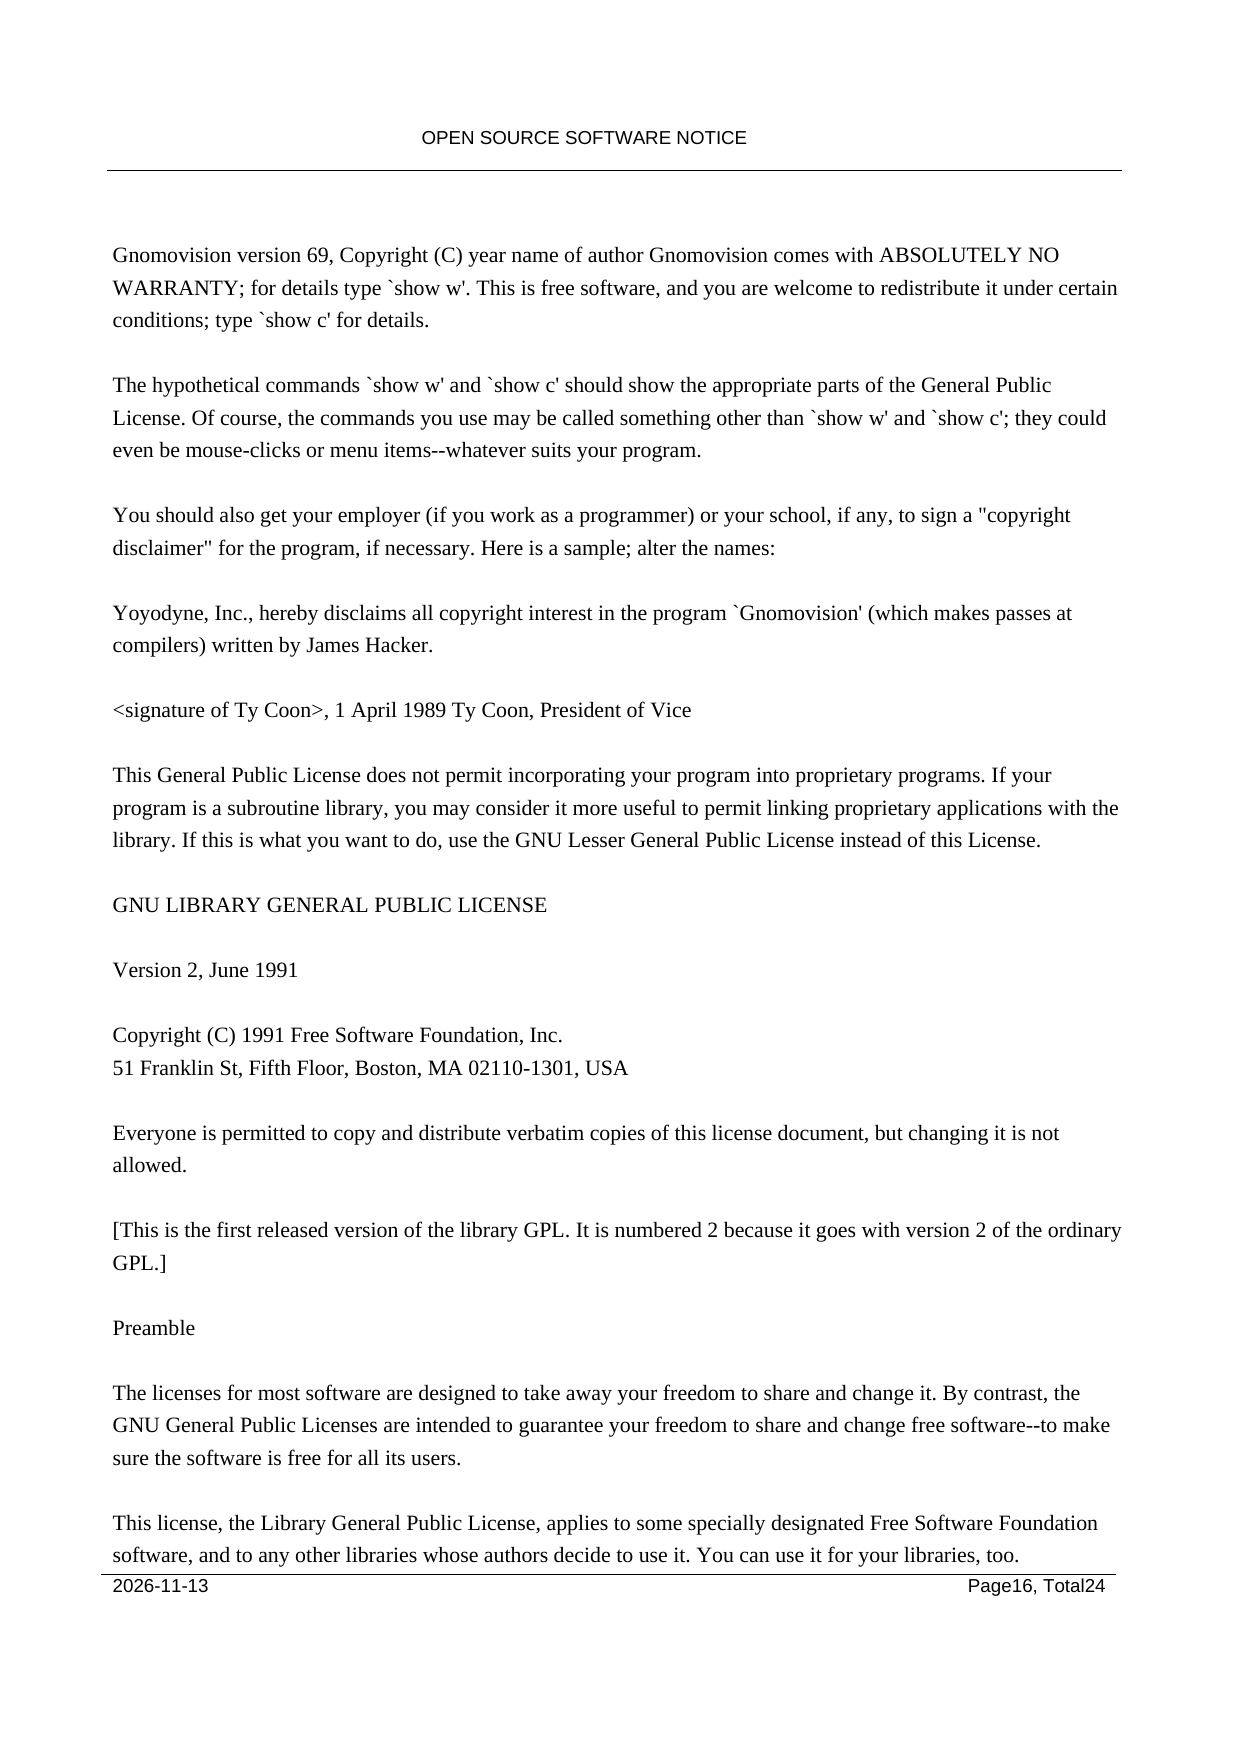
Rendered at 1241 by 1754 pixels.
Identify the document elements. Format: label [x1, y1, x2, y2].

text [112, 206, 1128, 1571]
